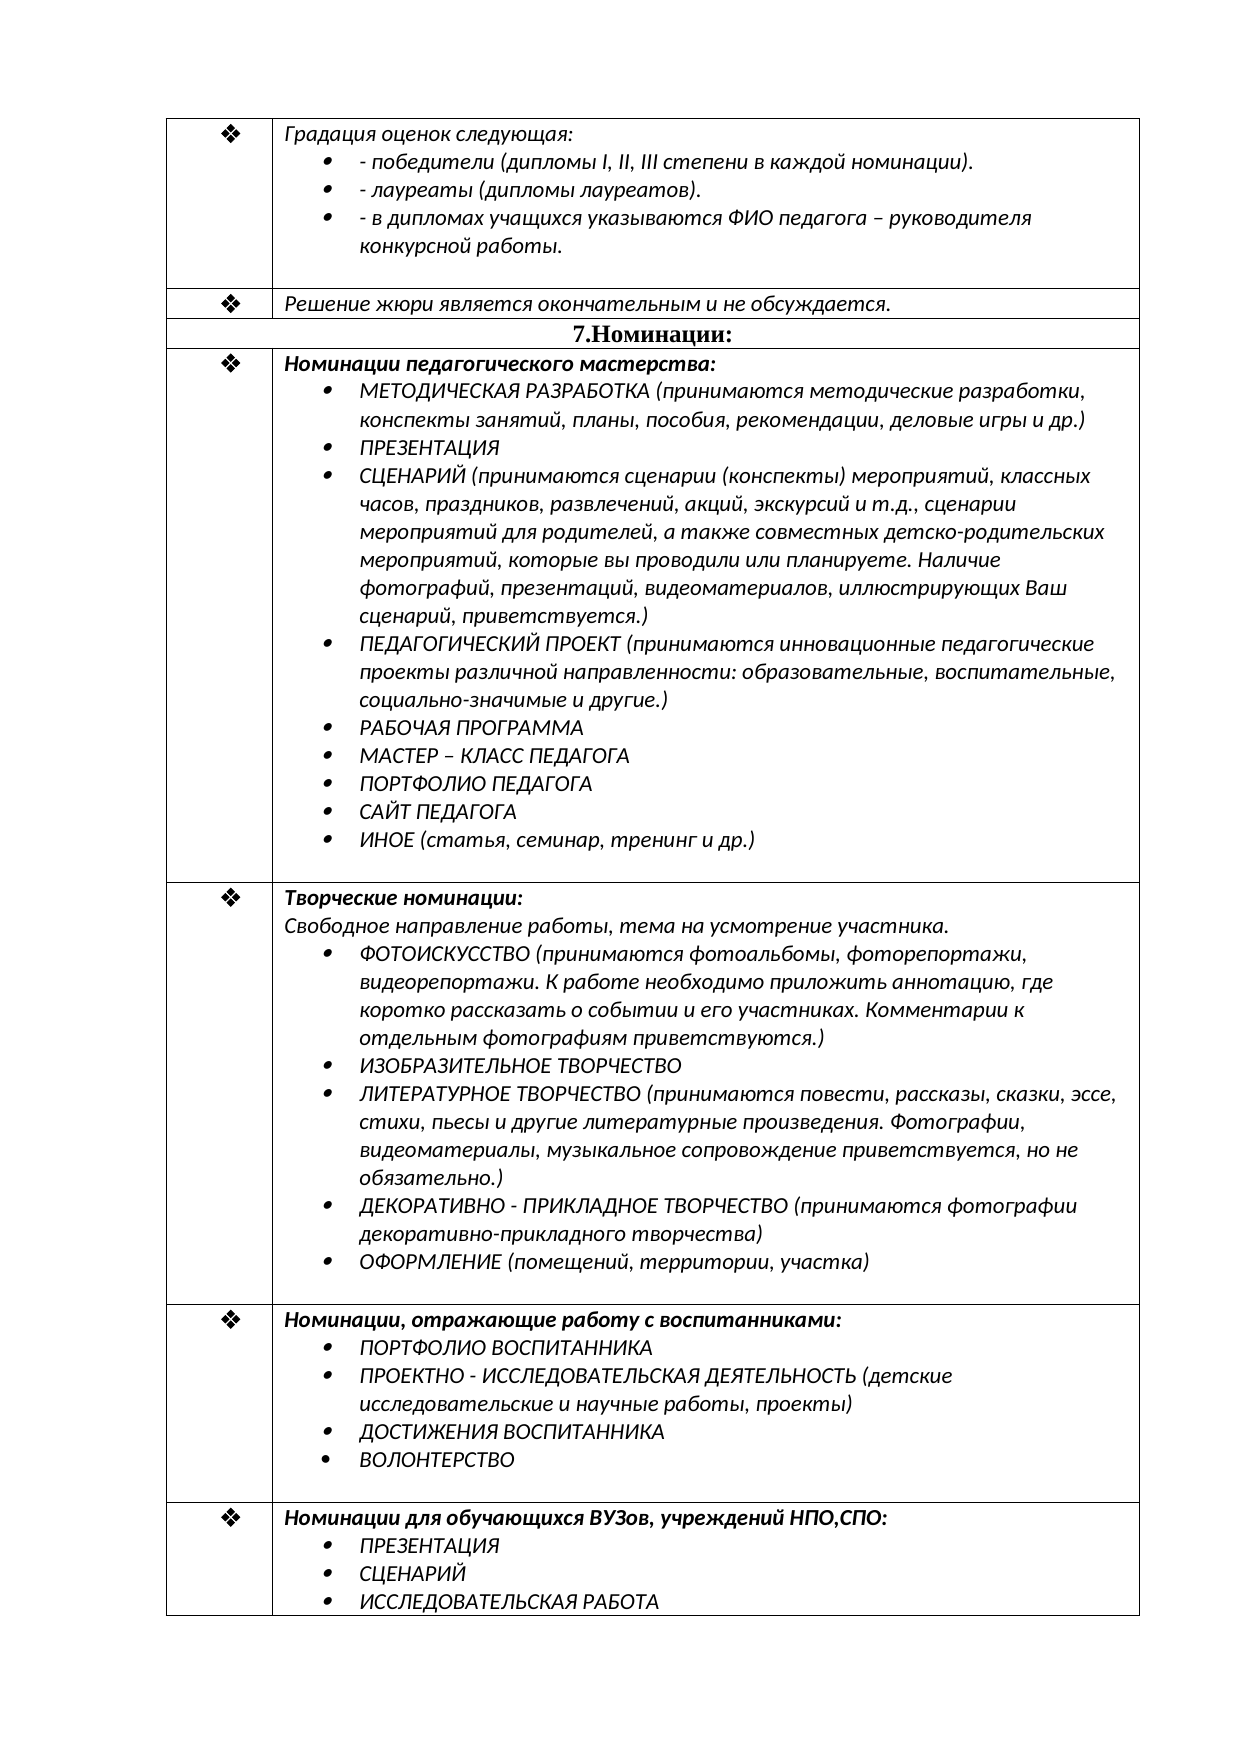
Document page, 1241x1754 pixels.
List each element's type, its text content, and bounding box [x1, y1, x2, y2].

table_cell 7.Номинации: [167, 319, 1139, 348]
table_cell [167, 289, 272, 318]
table_cell Творческие номинации: Свободное направление работы, тема на усмотрение участника. ФОТОИСКУССТВО (принимаются фотоальбомы, фоторепортажи, видеорепортажи. К работе необходимо приложить аннотацию, где коротко рассказать о событии и его участниках. Комментарии к отдельным фотографиям приветствуются.) ИЗОБРАЗИТЕЛЬНОЕ ТВОРЧЕСТВО ЛИТЕРАТУРНОЕ ТВОРЧЕСТВО (принимаются повести, рассказы, сказки, эссе, стихи, пьесы и другие литературные произведения. Фотографии, видеоматериалы, музыкальное сопровождение приветствуется, но не обязательно.) ДЕКОРАТИВНО - ПРИКЛАДНОЕ ТВОРЧЕСТВО (принимаются фотографии декоративно-прикладного творчества) ОФОРМЛЕНИЕ (помещений, территории, участка) [273, 883, 1139, 1304]
table_cell [167, 883, 272, 1304]
table_cell [167, 1305, 272, 1502]
table_cell Номинации, отражающие работу с воспитанниками: ПОРТФОЛИО ВОСПИТАННИКА ПРОЕКТНО - ИССЛЕДОВАТЕЛЬСКАЯ ДЕЯТЕЛЬНОСТЬ (детские исследовательские и научные работы, проекты) ДОСТИЖЕНИЯ ВОСПИТАННИКА ВОЛОНТЕРСТВО [273, 1305, 1139, 1502]
table_cell [167, 1503, 272, 1615]
table_cell [167, 349, 272, 882]
table_cell Номинации педагогического мастерства: МЕТОДИЧЕСКАЯ РАЗРАБОТКА (принимаются методические разработки, конспекты занятий, планы, пособия, рекомендации, деловые игры и др.) ПРЕЗЕНТАЦИЯ СЦЕНАРИЙ (принимаются сценарии (конспекты) мероприятий, классных часов, праздников, развлечений, акций, экскурсий и т.д., сценарии мероприятий для родителей, а также совместных детско-родительских мероприятий, которые вы проводили или планируете. Наличие фотографий, презентаций, видеоматериалов, иллюстрирующих Ваш сценарий, приветствуется.) ПЕДАГОГИЧЕСКИЙ ПРОЕКТ (принимаются инновационные педагогические проекты различной направленности: образовательные, воспитательные, социально-значимые и другие.) РАБОЧАЯ ПРОГРАММА МАСТЕР – КЛАСС ПЕДАГОГА ПОРТФОЛИО ПЕДАГОГА САЙТ ПЕДАГОГА ИНОЕ (статья, семинар, тренинг и др.) [273, 349, 1139, 882]
table_cell Градация оценок следующая: - победители (дипломы I, II, III степени в каждой номинации). - лауреаты (дипломы лауреатов). - в дипломах учащихся указываются ФИО педагога – руководителя конкурсной работы. [273, 119, 1139, 288]
table_cell Решение жюри является окончательным и не обсуждается. [273, 289, 1139, 318]
table_cell [167, 119, 272, 288]
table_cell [273, 1503, 1139, 1615]
